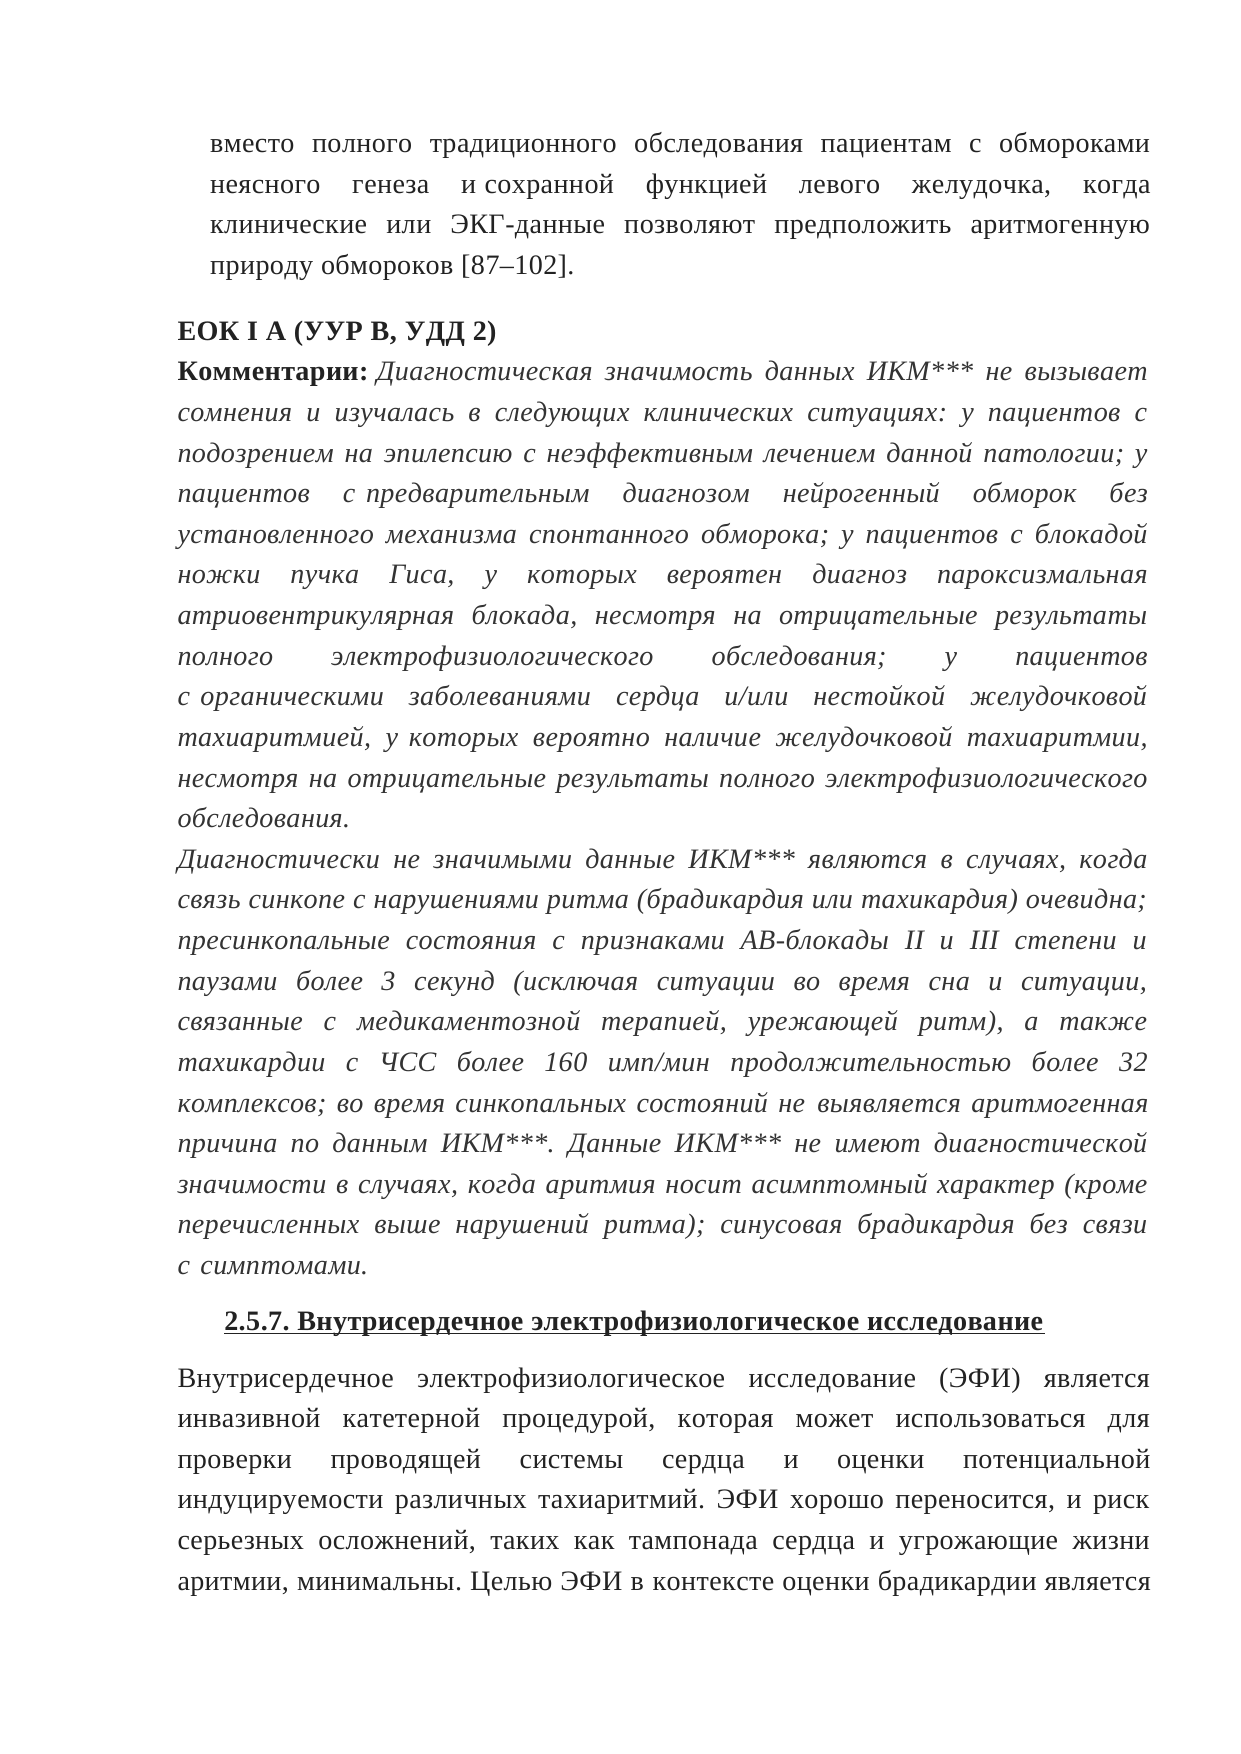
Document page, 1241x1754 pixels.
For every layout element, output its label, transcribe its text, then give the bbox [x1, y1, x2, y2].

text Диагностически не значимыми данные ИКМ*** являются в случаях, когда связь синкопе с нарушениями ритма (брадикардия или тахикардия) очевидна; пресинкопальные состояния с признаками АВ-блокады II и III степени и паузами более 3 секунд (исключая ситуации во время сна и ситуации, связанные с медикаментозной терапией, урежающей ритм), а также тахикардии с ЧСС более 160 имп/мин продолжительностью более 32 комплексов; во время синкопальных состояний не выявляется аритмогенная причина по данным ИКМ***. Данные ИКМ*** не имеют диагностической значимости в случаях, когда аритмия носит асимптомный характер (кроме перечисленных выше нарушений ритма); синусовая брадикардия без связи с симптомами. [177, 834, 1152, 1281]
text ЕОК I A (УУР В, УДД 2) [177, 306, 1152, 346]
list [172, 118, 1152, 281]
text Комментарии: Диагностическая значимость данных ИКМ*** не вызывает сомнения и изучалась в следующих клинических ситуациях: у пациентов с подозрением на эпилепсию с неэффективным лечением данной патологии; у пациентов с предварительным диагнозом нейрогенный обморок без установленного механизма спонтанного обморока; у пациентов с блокадой ножки пучка Гиса, у которых вероятен диагноз пароксизмальная атриовентрикулярная блокада, несмотря на отрицательные результаты полного электрофизиологического обследования; у пациентов с органическими заболеваниями сердца и/или нестойкой желудочковой тахиаритмией, у которых вероятно наличие желудочковой тахиаритмии, несмотря на отрицательные результаты полного электрофизиологического обследования. [177, 346, 1152, 834]
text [177, 1352, 1152, 1596]
text 2.5.7. Внутрисердечное электрофизиологическое исследование [224, 1296, 1105, 1337]
